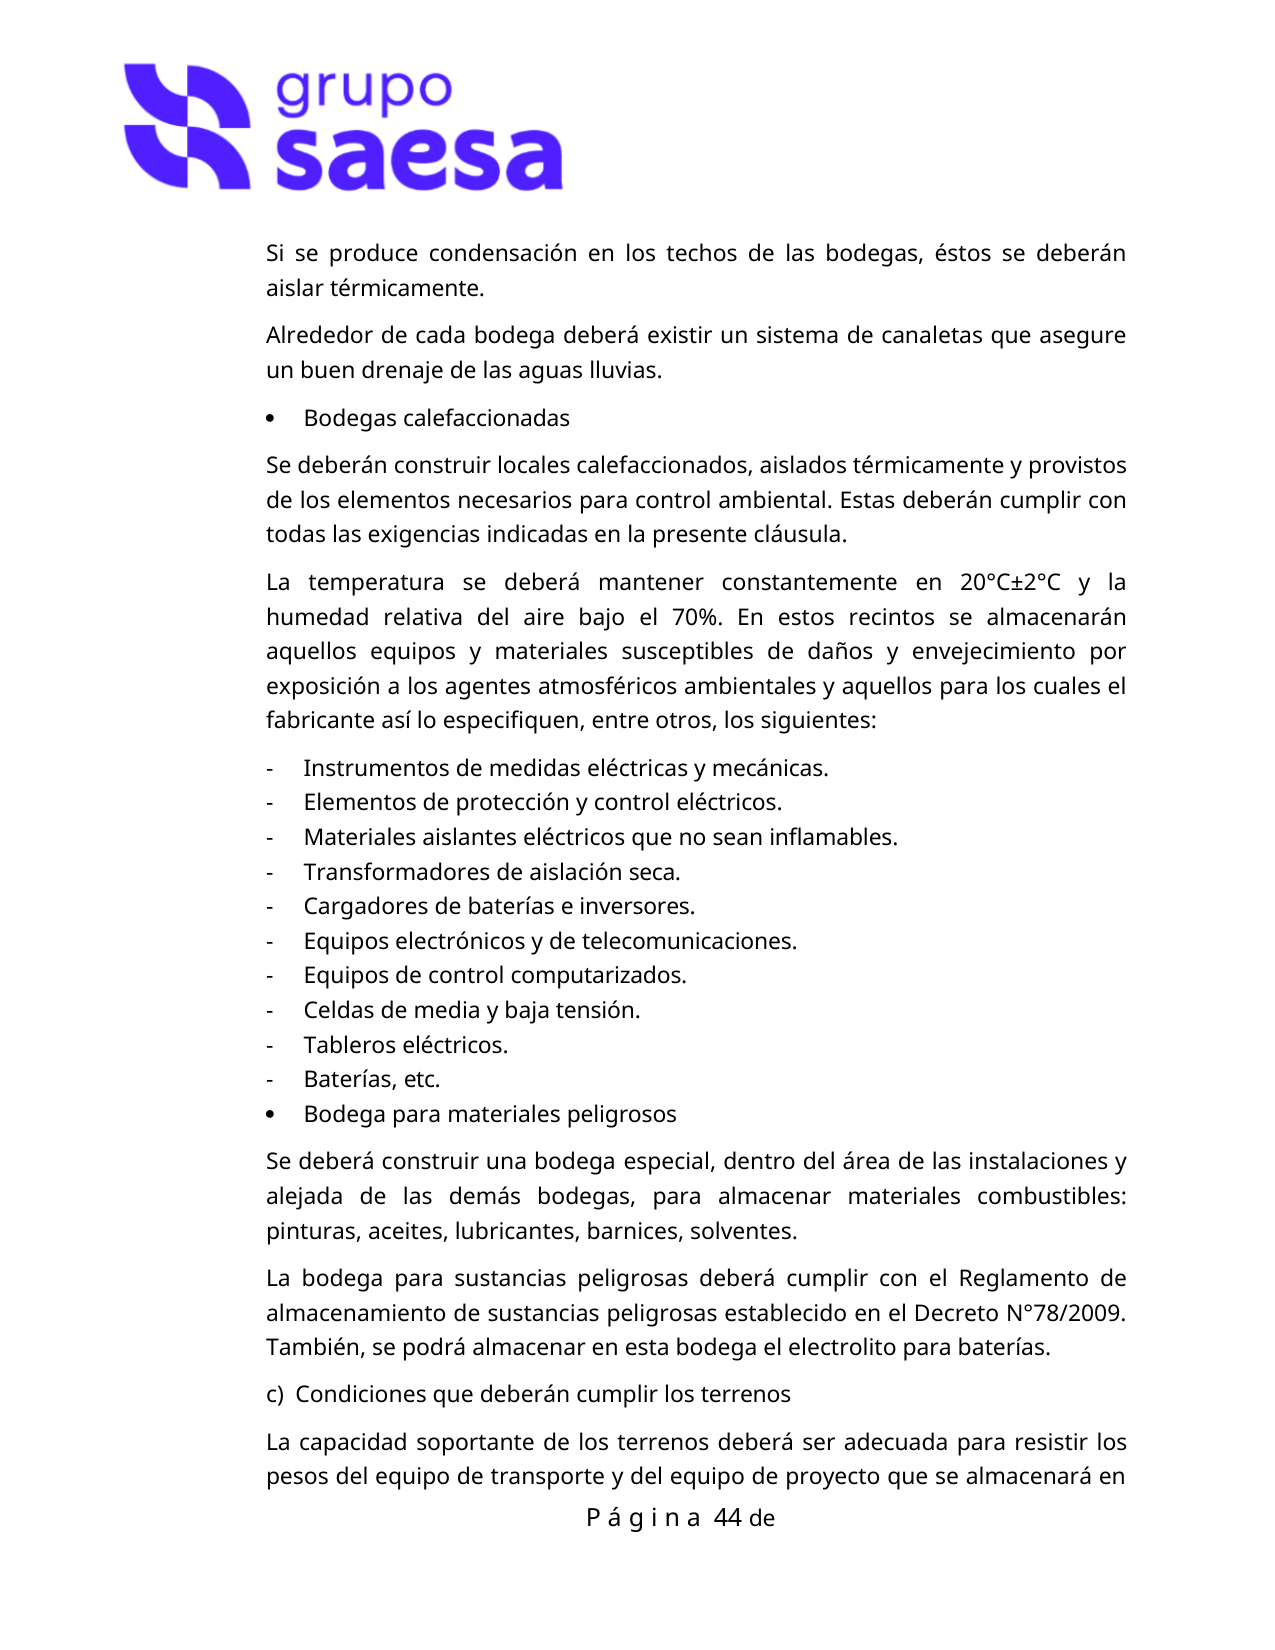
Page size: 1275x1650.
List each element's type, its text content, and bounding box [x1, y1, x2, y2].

text Se deberán construir locales calefaccionados, aislados térmicamente y provistos de los elementos necesarios para control ambiental. Estas deberán cumplir con todas las exigencias indicadas en la presente cláusula. [266, 449, 1128, 549]
list Instrumentos de medidas eléctricas y mecánicas. [266, 752, 1162, 783]
list Equipos de control computarizados. [266, 959, 1162, 991]
list Materiales aislantes eléctricos que no sean inflamables. [266, 821, 1162, 852]
text Si se produce condensación en los techos de las bodegas, éstos se deberán aislar térmicamente. [266, 236, 1128, 303]
list Baterías, etc. [266, 1063, 1162, 1094]
list Tableros eléctricos. [266, 1029, 1162, 1060]
text Alrededor de cada bodega deberá existir un sistema de canaletas que asegure un buen drenaje de las aguas lluvias. [266, 319, 1127, 386]
list Bodega para materiales peligrosos [266, 1098, 1162, 1129]
picture [112, 54, 569, 195]
text La temperatura se deberá mantener constantemente en 20°C±2°C y la humedad relativa del aire bajo el 70%. En estos recintos se almacenarán aquellos equipos y materiales susceptibles de daños y envejecimiento por exposición a los agentes atmosféricos ambientales y aquellos para los cuales el fabricante así lo especifiquen, entre otros, los siguientes: [266, 566, 1127, 736]
list Equipos electrónicos y de telecomunicaciones. [266, 925, 1162, 956]
list Bodegas calefaccionadas [266, 402, 1162, 433]
text Se deberá construir una bodega especial, dentro del área de las instalaciones y alejada de las demás bodegas, para almacenar materiales combustibles: pinturas, aceites, lubricantes, barnices, solventes. [266, 1145, 1127, 1246]
list Condiciones que deberán cumplir los terrenos [266, 1378, 1162, 1409]
text La bodega para sustancias peligrosas deberá cumplir con el Reglamento de almacenamiento de sustancias peligrosas establecido en el Decreto N°78/2009. También, se podrá almacenar en esta bodega el electrolito para baterías. [266, 1262, 1128, 1362]
list Transformadores de aislación seca. [266, 855, 1162, 887]
list Celdas de media y baja tensión. [266, 994, 1162, 1025]
list Elementos de protección y control eléctricos. [266, 786, 1162, 818]
list Cargadores de baterías e inversores. [266, 890, 1162, 921]
